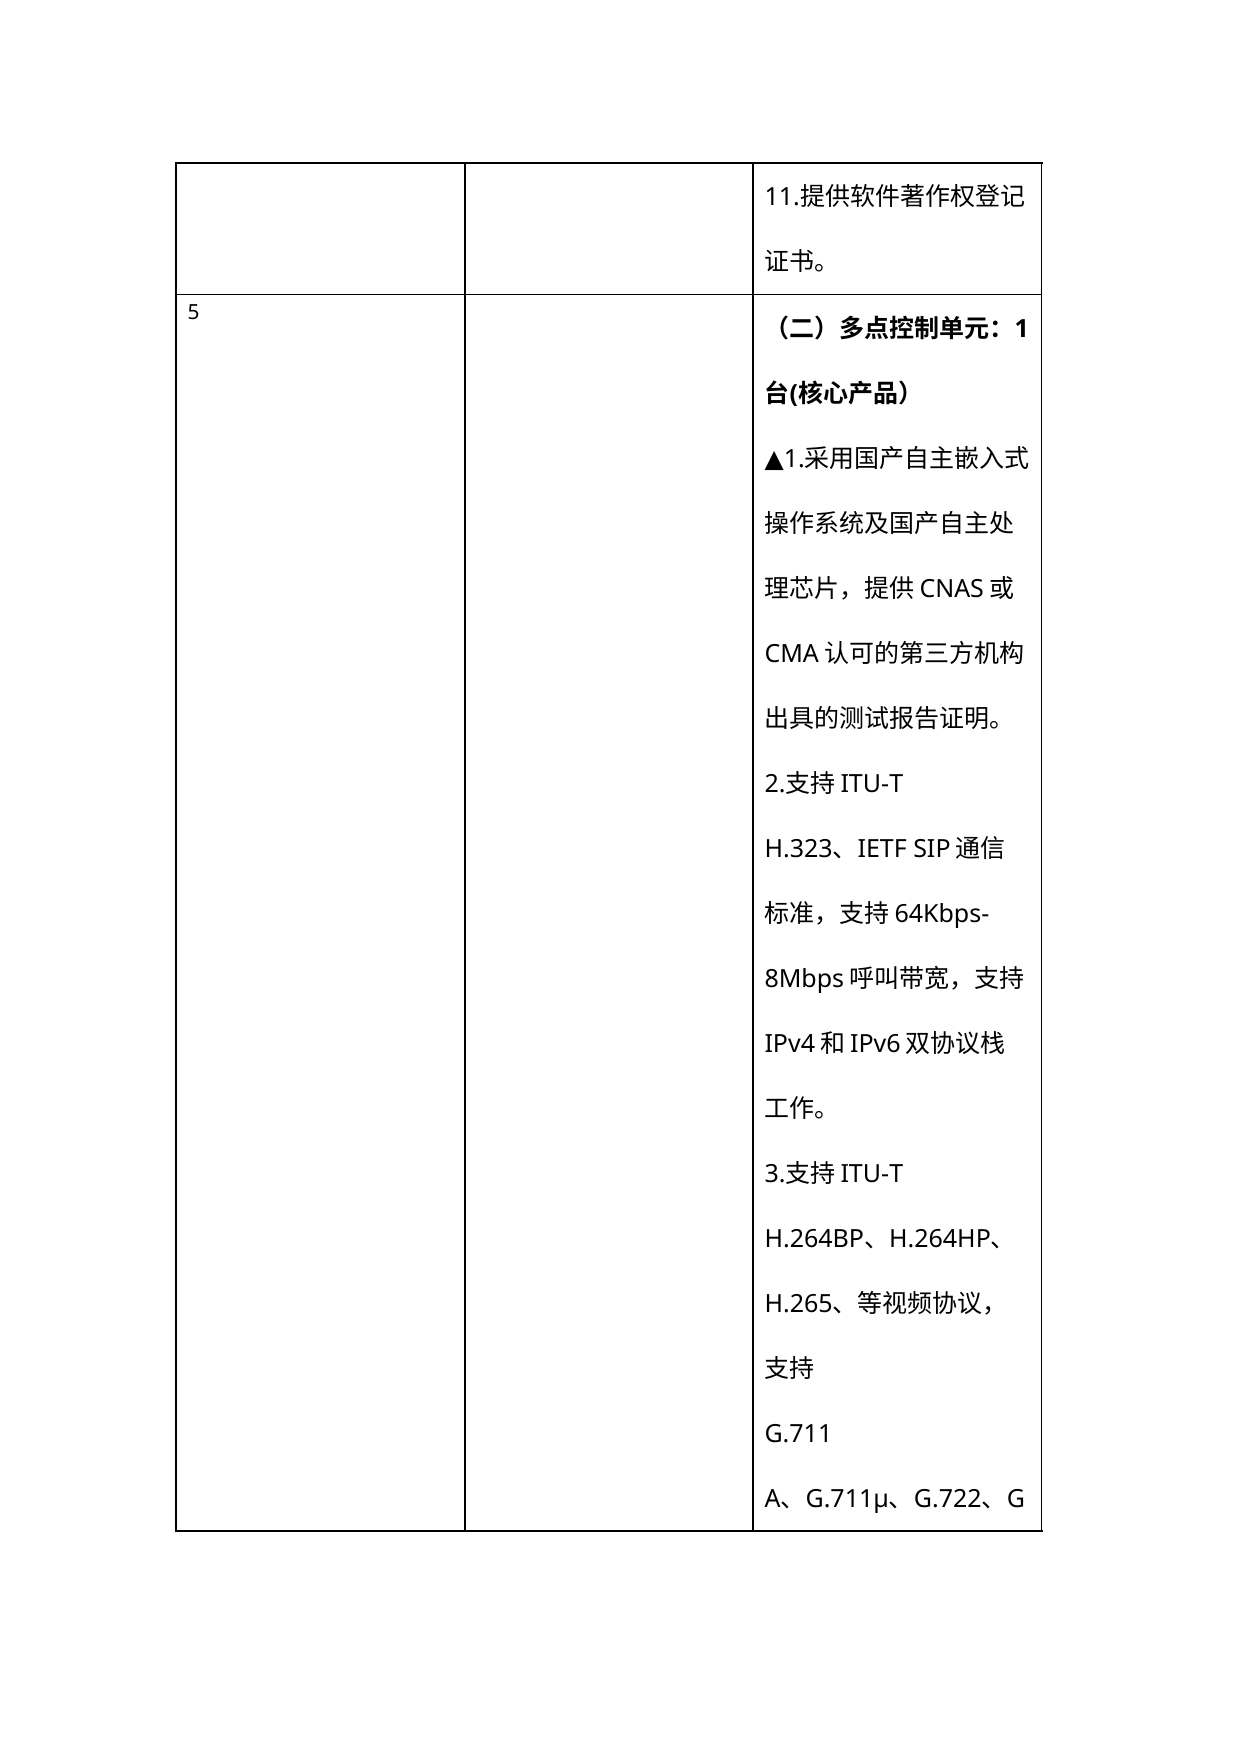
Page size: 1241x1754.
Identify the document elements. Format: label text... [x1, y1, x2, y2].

table_cell [466, 295, 752, 1530]
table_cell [754, 164, 1041, 293]
table_cell [466, 164, 752, 293]
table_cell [754, 295, 1041, 1530]
table_cell 4 [177, 164, 464, 293]
table_cell 5 [177, 295, 464, 1530]
